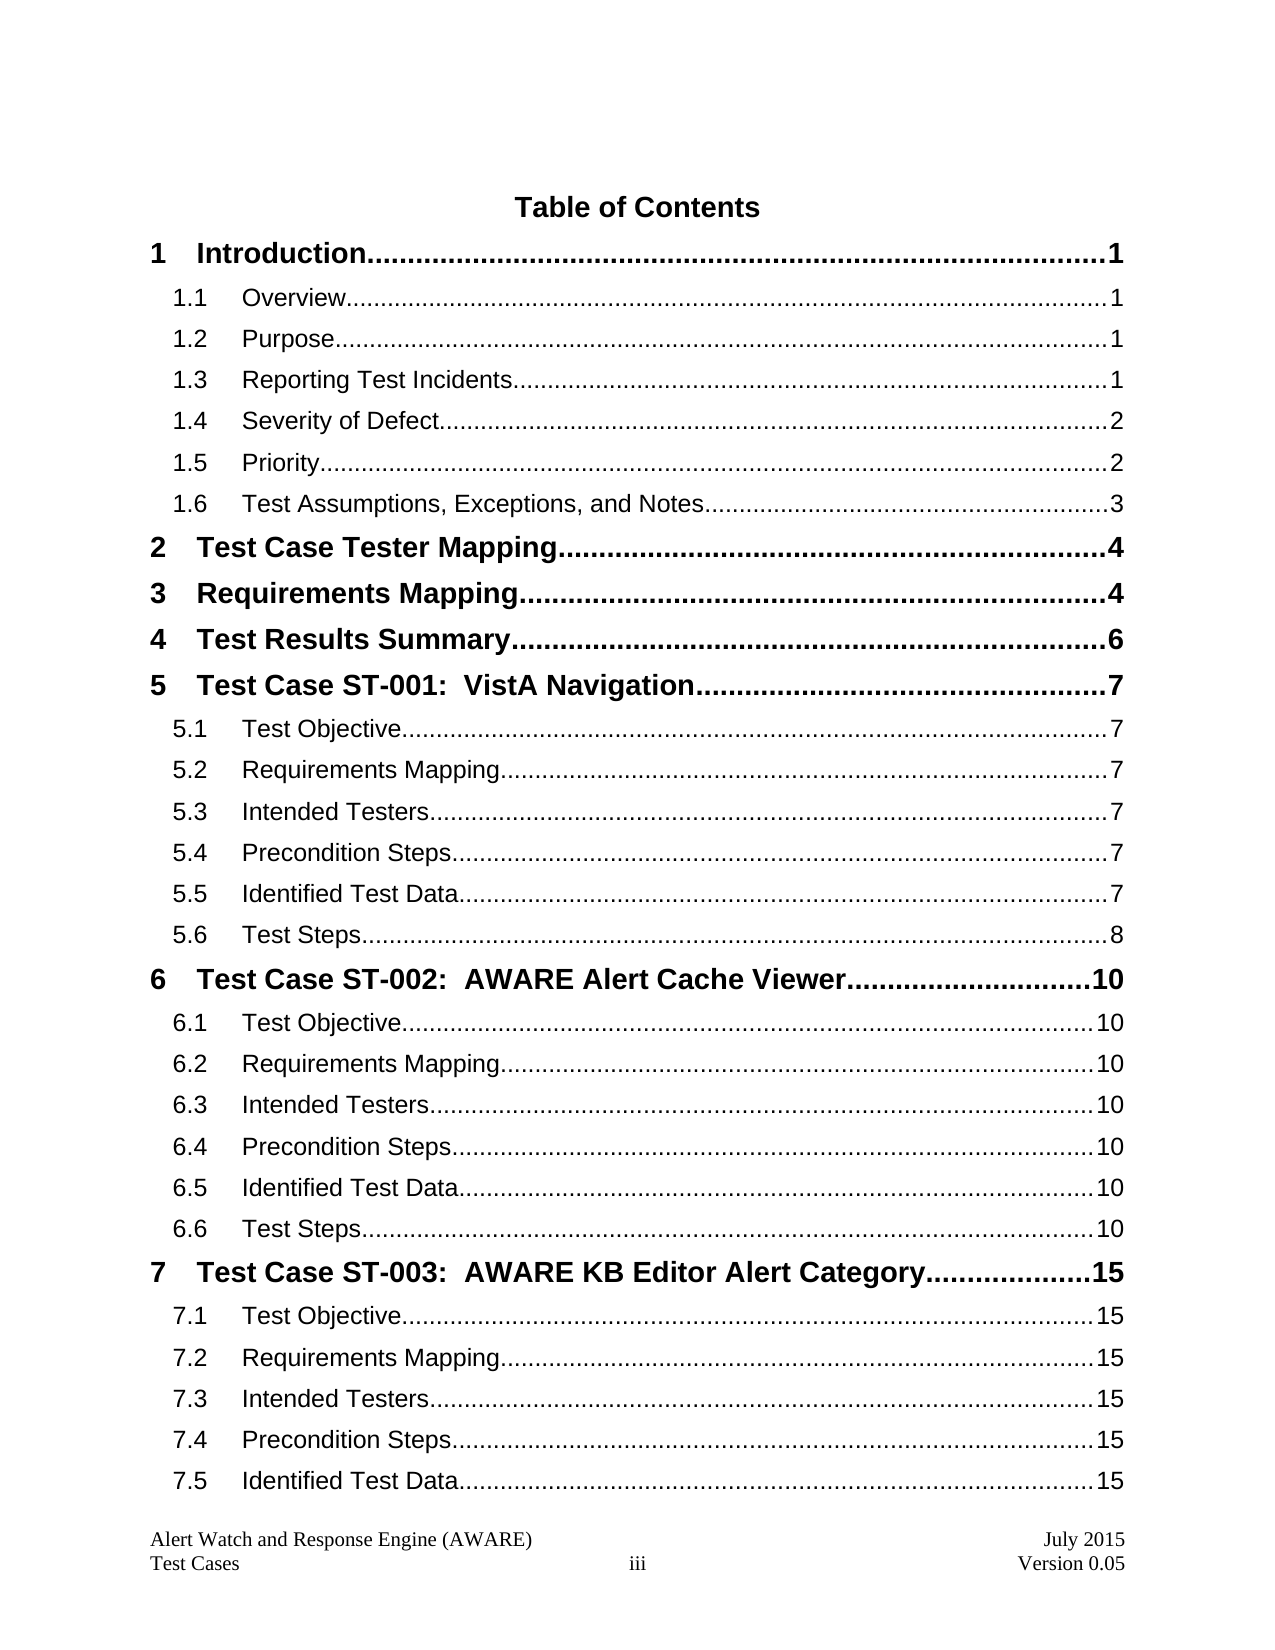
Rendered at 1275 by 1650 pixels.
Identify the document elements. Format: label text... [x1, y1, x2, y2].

text 1.4 Severity of Defect 2 [172, 406, 1125, 435]
text 3 Requirements Mapping 4 [150, 576, 1125, 610]
text 5 Test Case ST-001: VistA Navigation 7 [150, 668, 1125, 702]
text 6.5 Identified Test Data 10 [172, 1173, 1125, 1202]
title Table of Contents [150, 191, 1125, 224]
text 7.2 Requirements Mapping 15 [172, 1343, 1125, 1371]
text 6.1 Test Objective 10 [172, 1008, 1125, 1037]
text 7.5 Identified Test Data 15 [172, 1466, 1125, 1495]
text 7 Test Case ST-003: AWARE KB Editor Alert Category 15 [150, 1255, 1125, 1289]
text 7.4 Precondition Steps 15 [172, 1425, 1125, 1454]
text 7.3 Intended Testers 15 [172, 1384, 1125, 1413]
text 1.2 Purpose 1 [172, 324, 1125, 353]
text 2 Test Case Tester Mapping 4 [150, 530, 1125, 564]
text 6.4 Precondition Steps 10 [172, 1132, 1125, 1160]
text 4 Test Results Summary 6 [150, 622, 1125, 656]
text 1 Introduction 1 [150, 237, 1125, 270]
text 1.3 Reporting Test Incidents 1 [172, 365, 1125, 394]
text 1.5 Priority 2 [172, 448, 1125, 476]
text 5.1 Test Objective 7 [172, 714, 1125, 743]
text 5.4 Precondition Steps 7 [172, 838, 1125, 867]
text 6.2 Requirements Mapping 10 [172, 1049, 1125, 1078]
text 5.3 Intended Testers 7 [172, 797, 1125, 826]
text 6.3 Intended Testers 10 [172, 1090, 1125, 1119]
text 1.1 Overview 1 [172, 283, 1125, 311]
text 1.6 Test Assumptions, Exceptions, and Notes 3 [172, 489, 1125, 518]
text 5.6 Test Steps 8 [172, 921, 1125, 949]
text 5.2 Requirements Mapping 7 [172, 756, 1125, 784]
text 7.1 Test Objective 15 [172, 1301, 1125, 1330]
text 6.6 Test Steps 10 [172, 1214, 1125, 1243]
text 6 Test Case ST-002: AWARE Alert Cache Viewer 10 [150, 962, 1125, 995]
text 5.5 Identified Test Data 7 [172, 879, 1125, 908]
